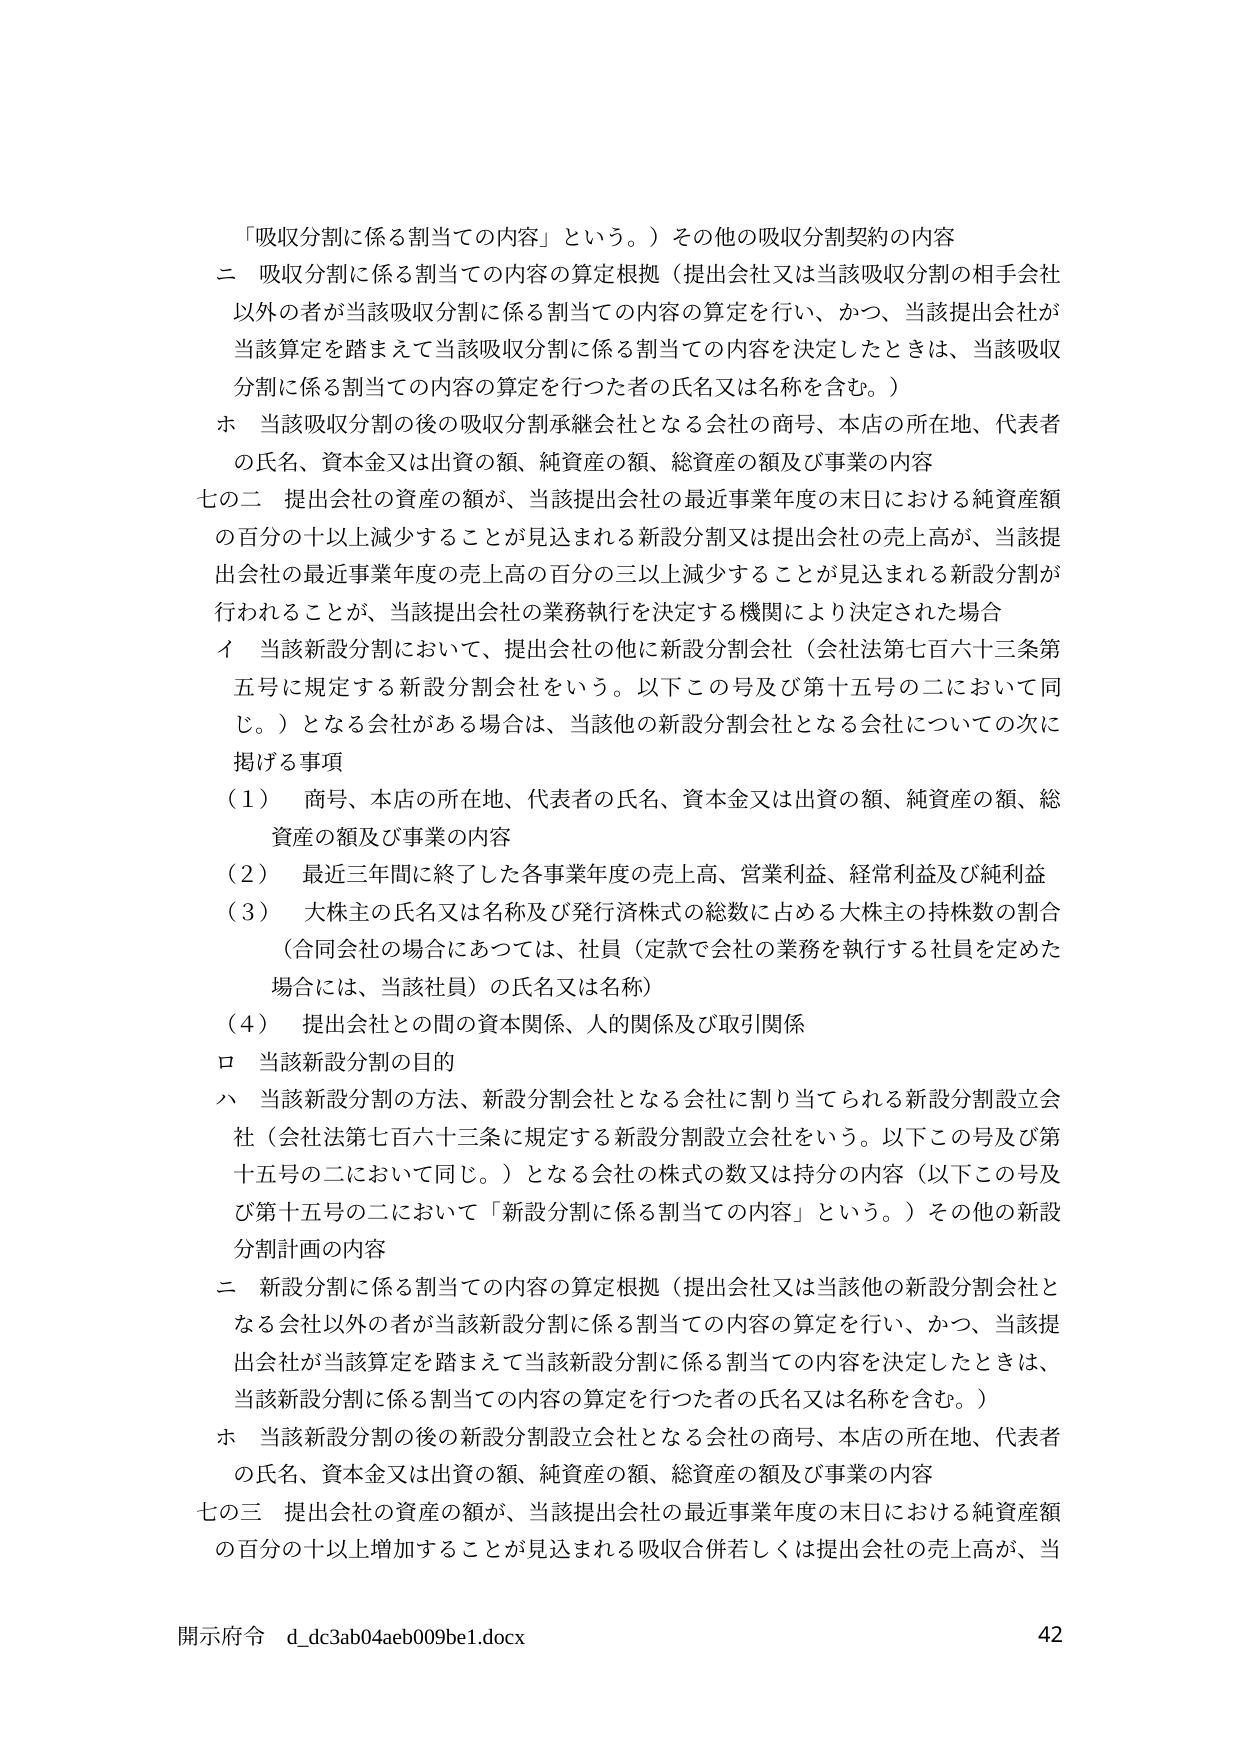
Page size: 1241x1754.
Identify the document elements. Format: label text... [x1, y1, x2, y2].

text ホ 当該吸収分割の後の吸収分割承継会社となる会社の商号、本店の所在地、代表者の氏名、資本金又は出資の額、純資産の額、総資産の額及び事業の内容 [215, 404, 1063, 479]
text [196, 1492, 1063, 1567]
text ニ 吸収分割に係る割当ての内容の算定根拠（提出会社又は当該吸収分割の相手会社以外の者が当該吸収分割に係る割当ての内容の算定を行い、かつ、当該提出会社が当該算定を踏まえて当該吸収分割に係る割当ての内容を決定したときは、当該吸収分割に係る割当ての内容の算定を行つた者の氏名又は名称を含む。） [215, 254, 1063, 404]
text ホ 当該新設分割の後の新設分割設立会社となる会社の商号、本店の所在地、代表者の氏名、資本金又は出資の額、純資産の額、総資産の額及び事業の内容 [215, 1417, 1063, 1492]
text 七の二 提出会社の資産の額が、当該提出会社の最近事業年度の末日における純資産額の百分の十以上減少することが見込まれる新設分割又は提出会社の売上高が、当該提出会社の最近事業年度の売上高の百分の三以上減少することが見込まれる新設分割が行われることが、当該提出会社の業務執行を決定する機関により決定された場合 [196, 479, 1063, 629]
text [215, 217, 1063, 254]
text （４） 提出会社との間の資本関係、人的関係及び取引関係 [215, 1004, 1063, 1042]
text イ 当該新設分割において、提出会社の他に新設分割会社（会社法第七百六十三条第五号に規定する新設分割会社をいう。以下この号及び第十五号の二において同じ。）となる会社がある場合は、当該他の新設分割会社となる会社についての次に掲げる事項 [215, 629, 1063, 779]
text ロ 当該新設分割の目的 [215, 1042, 1063, 1079]
text ハ 当該新設分割の方法、新設分割会社となる会社に割り当てられる新設分割設立会社（会社法第七百六十三条に規定する新設分割設立会社をいう。以下この号及び第十五号の二において同じ。）となる会社の株式の数又は持分の内容（以下この号及び第十五号の二において「新設分割に係る割当ての内容」という。）その他の新設分割計画の内容 [215, 1079, 1063, 1267]
text （２） 最近三年間に終了した各事業年度の売上高、営業利益、経常利益及び純利益 [215, 854, 1063, 892]
text （１） 商号、本店の所在地、代表者の氏名、資本金又は出資の額、純資産の額、総資産の額及び事業の内容 [215, 779, 1063, 854]
text （３） 大株主の氏名又は名称及び発行済株式の総数に占める大株主の持株数の割合（合同会社の場合にあつては、社員（定款で会社の業務を執行する社員を定めた場合には、当該社員）の氏名又は名称） [215, 892, 1063, 1004]
text ニ 新設分割に係る割当ての内容の算定根拠（提出会社又は当該他の新設分割会社となる会社以外の者が当該新設分割に係る割当ての内容の算定を行い、かつ、当該提出会社が当該算定を踏まえて当該新設分割に係る割当ての内容を決定したときは、当該新設分割に係る割当ての内容の算定を行つた者の氏名又は名称を含む。） [215, 1267, 1063, 1417]
